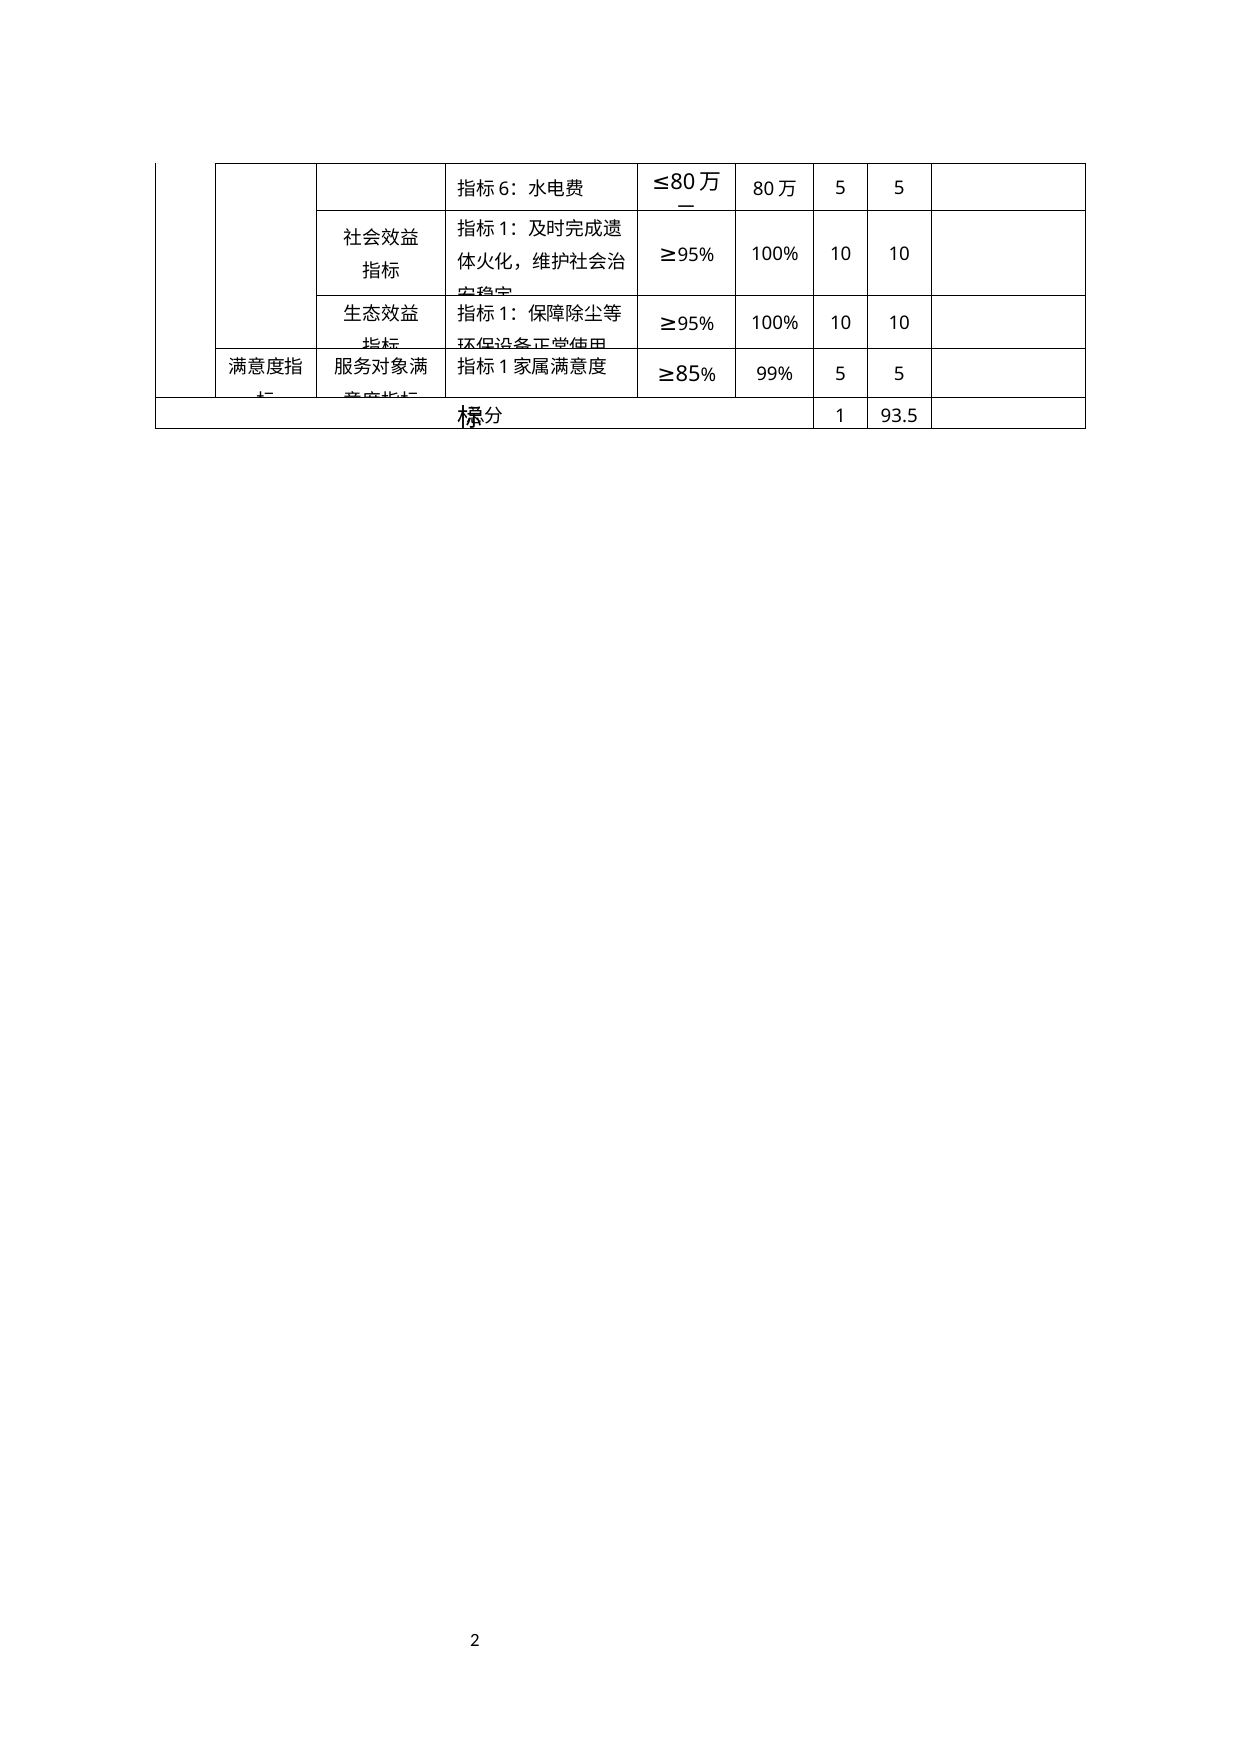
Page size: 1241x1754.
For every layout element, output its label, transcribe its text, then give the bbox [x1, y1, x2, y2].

table_cell 80万 [736, 164, 813, 210]
table_cell 生态效益 指标 [317, 296, 445, 348]
table_cell 10 [868, 296, 931, 348]
table_cell 5 [868, 164, 931, 210]
table_cell 10 [868, 211, 931, 295]
table_cell 服务对象满意度指标 [317, 349, 445, 397]
table_cell 10 [814, 211, 867, 295]
table_cell [932, 296, 1085, 348]
table_cell 指标1家属满意度 [446, 349, 637, 397]
table_cell 5 [868, 349, 931, 397]
table_cell 满意度指标 指标 [216, 349, 316, 397]
table_cell 5 [814, 349, 867, 397]
table_cell [932, 211, 1085, 295]
table_cell 指标1：保障除尘等环保设备正常使用 [446, 296, 637, 348]
table_cell 10 [814, 296, 867, 348]
table_cell ≥85% [638, 349, 735, 397]
table_cell 5 [814, 164, 867, 210]
table_cell ≤80万元 [638, 164, 735, 210]
table_cell 93.5 [868, 398, 931, 427]
table_cell 1000 [814, 398, 867, 427]
table_cell 社会效益 指标 [317, 211, 445, 295]
table_cell 指标1：及时完成遗体火化，维护社会治安稳定 [446, 211, 637, 295]
table_cell 99% [736, 349, 813, 397]
table_cell 总分 [156, 398, 813, 427]
table_cell 指标6：水电费 [446, 164, 637, 210]
table_cell ≥95% [638, 296, 735, 348]
table_cell [932, 349, 1085, 397]
table_cell ≥95% [638, 211, 735, 295]
table_cell [932, 398, 1085, 427]
table_cell 100% [736, 211, 813, 295]
table_cell 100% [736, 296, 813, 348]
table_cell [932, 164, 1085, 210]
